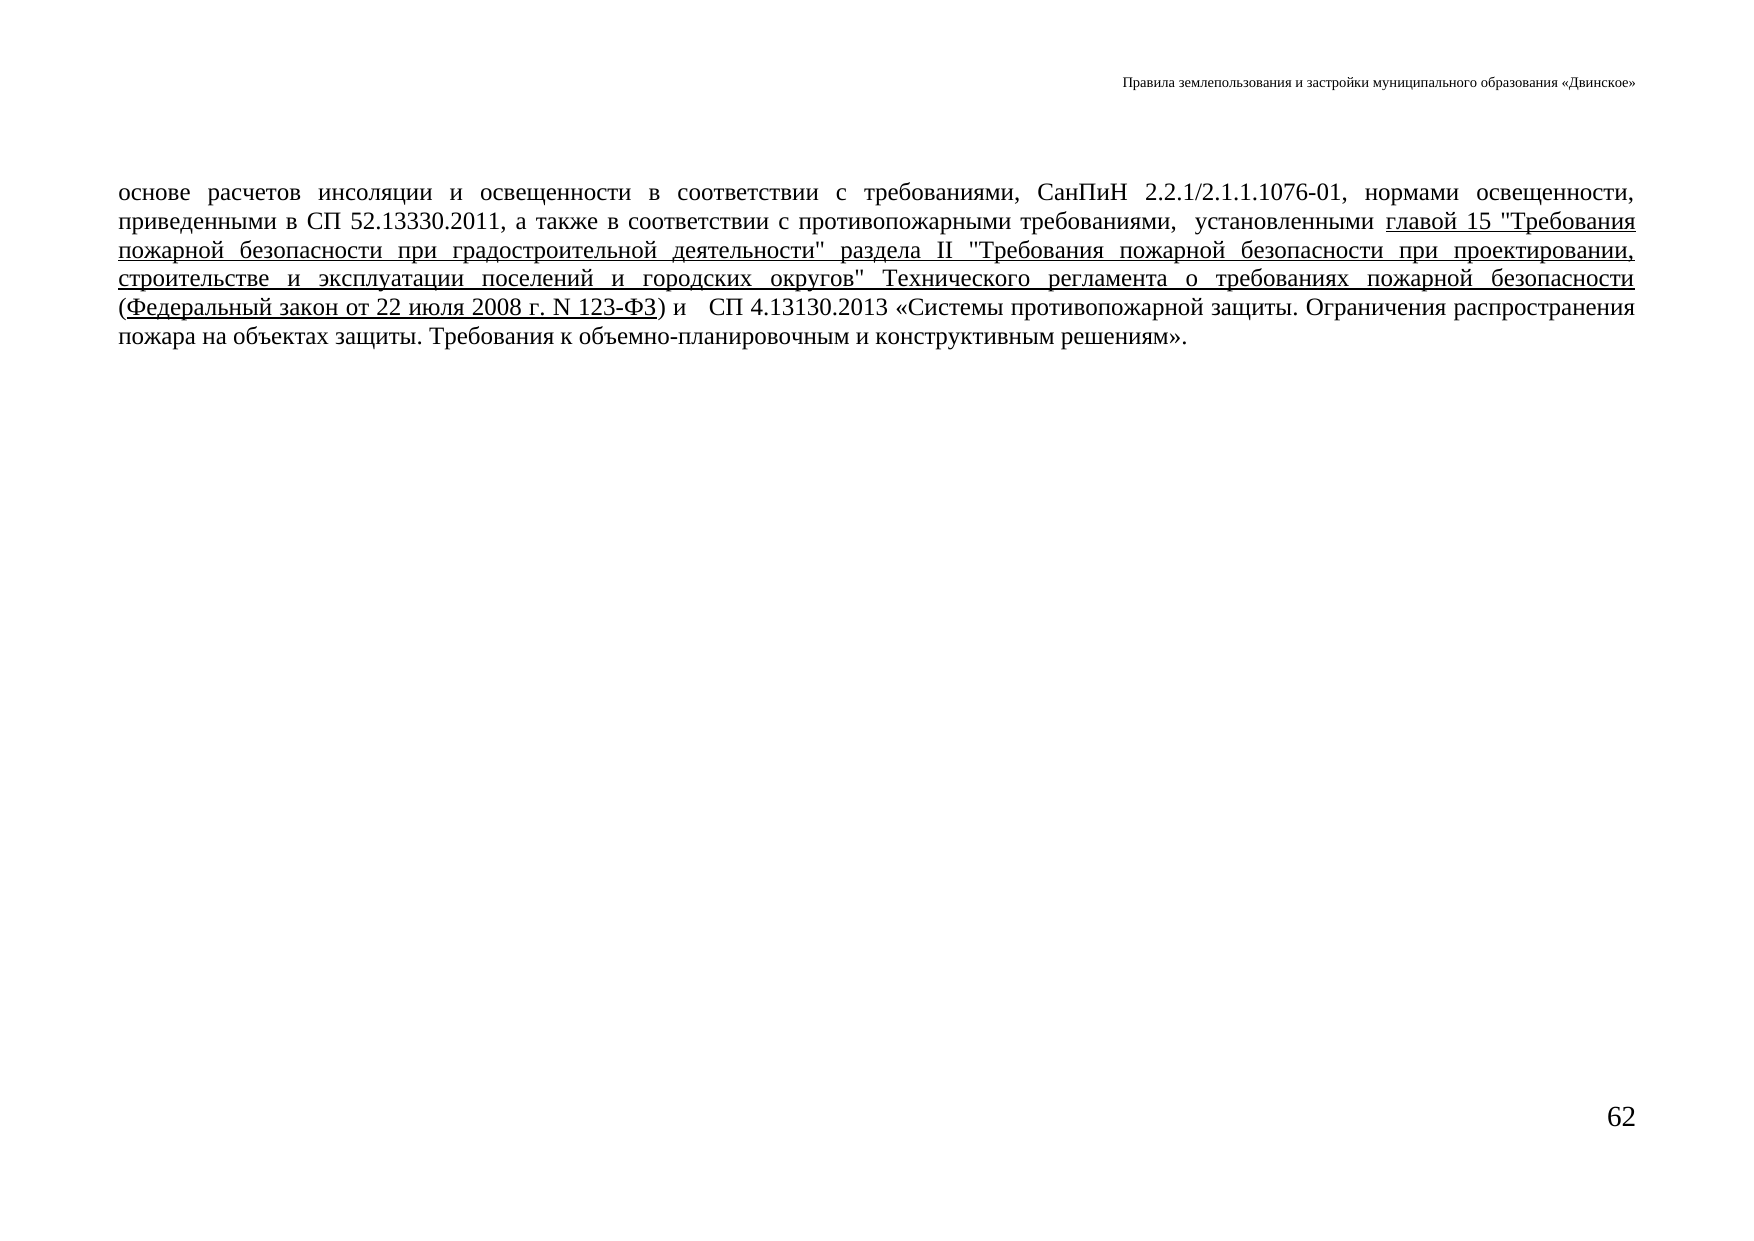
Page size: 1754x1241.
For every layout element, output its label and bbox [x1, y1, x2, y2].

text [118, 177, 1636, 350]
